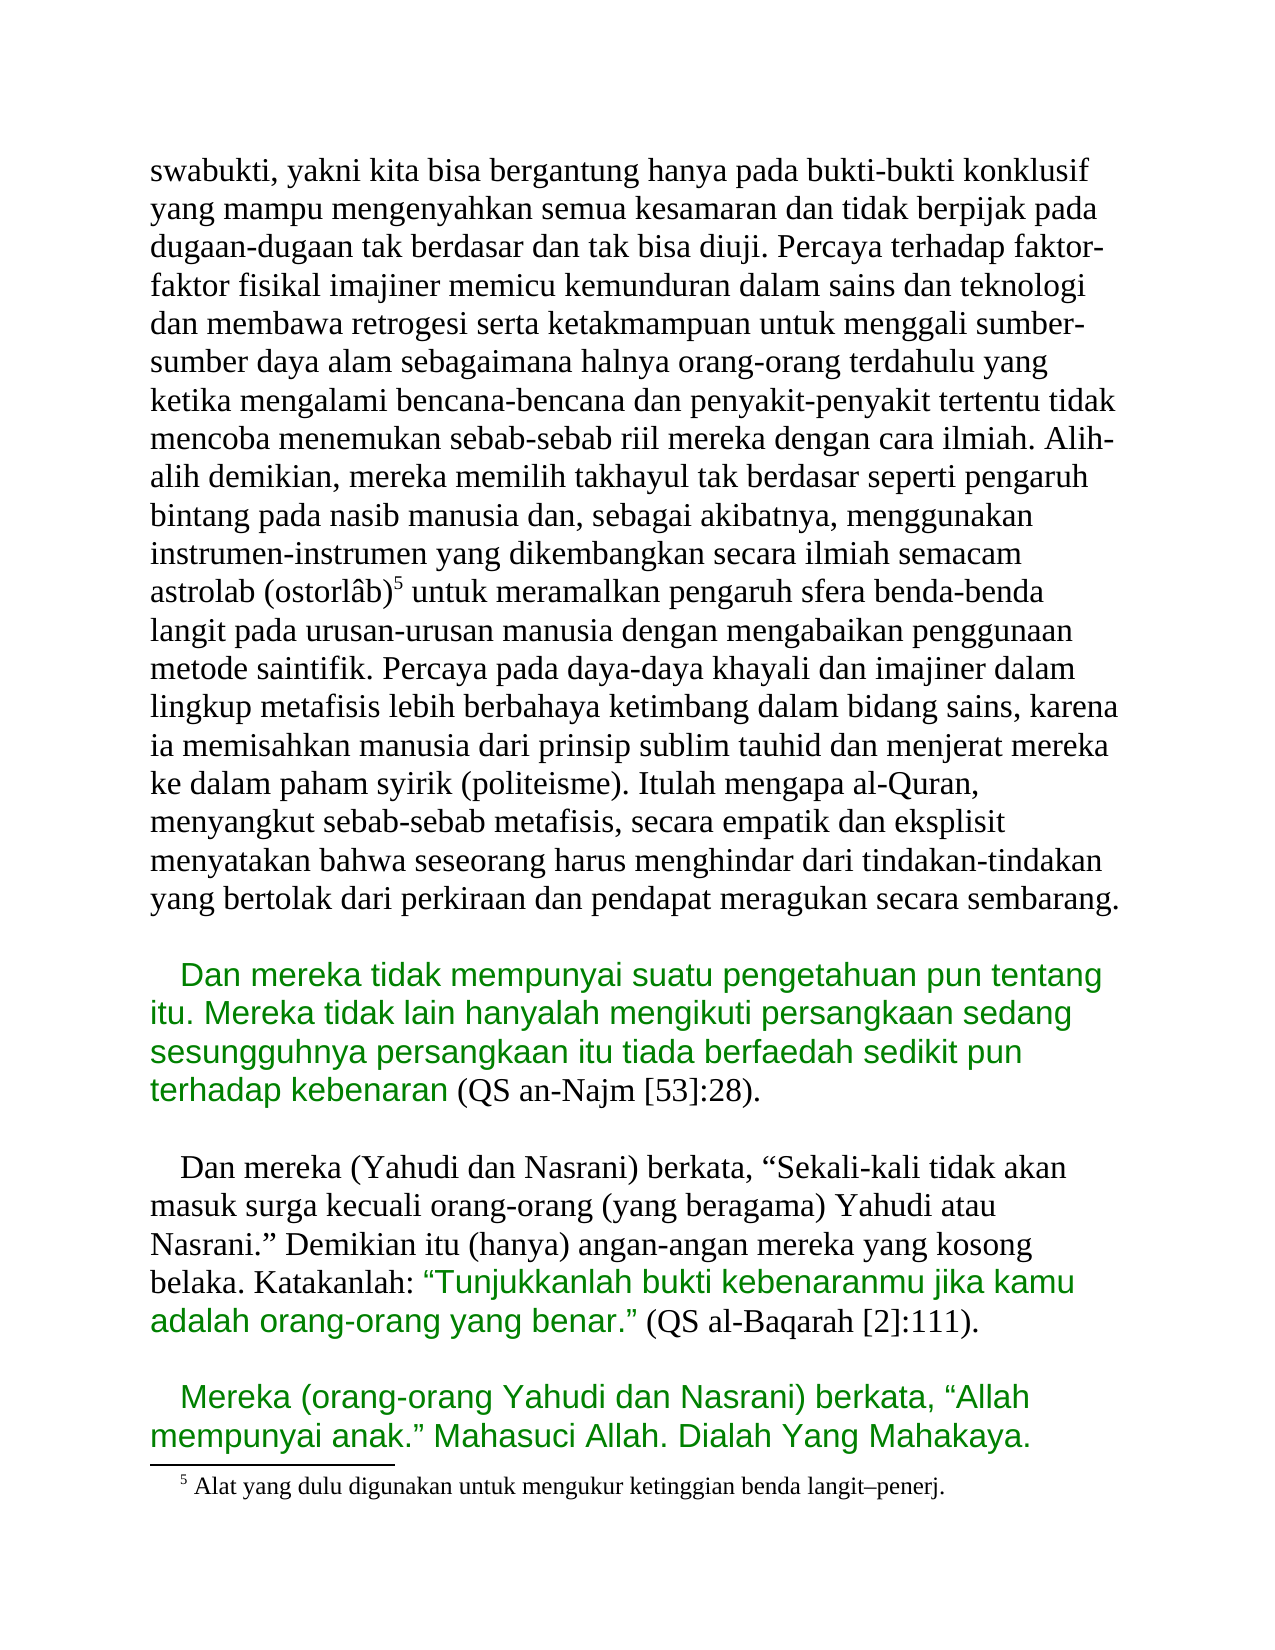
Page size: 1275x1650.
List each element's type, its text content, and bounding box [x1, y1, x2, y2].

text Dan mereka tidak mempunyai suatu pengetahuan pun tentang itu. Mereka tidak lain hanyalah mengikuti persangkaan sedang sesungguhnya persangkaan itu tiada berfaedah sedikit pun terhadap kebenaran (QS an-Najm [53]:28). [150, 955, 1125, 1109]
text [150, 1378, 1125, 1454]
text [150, 150, 1125, 917]
text Dan mereka (Yahudi dan Nasrani) berkata, “Sekali-kali tidak akan masuk surga kecuali orang-orang (yang beragama) Yahudi atau Nasrani.” Demikian itu (hanya) angan-angan mereka yang kosong belaka. Katakanlah: “Tunjukkanlah bukti kebenaranmu jika kamu adalah orang-orang yang benar.” (QS al-Baqarah [2]:111). [150, 1147, 1125, 1339]
